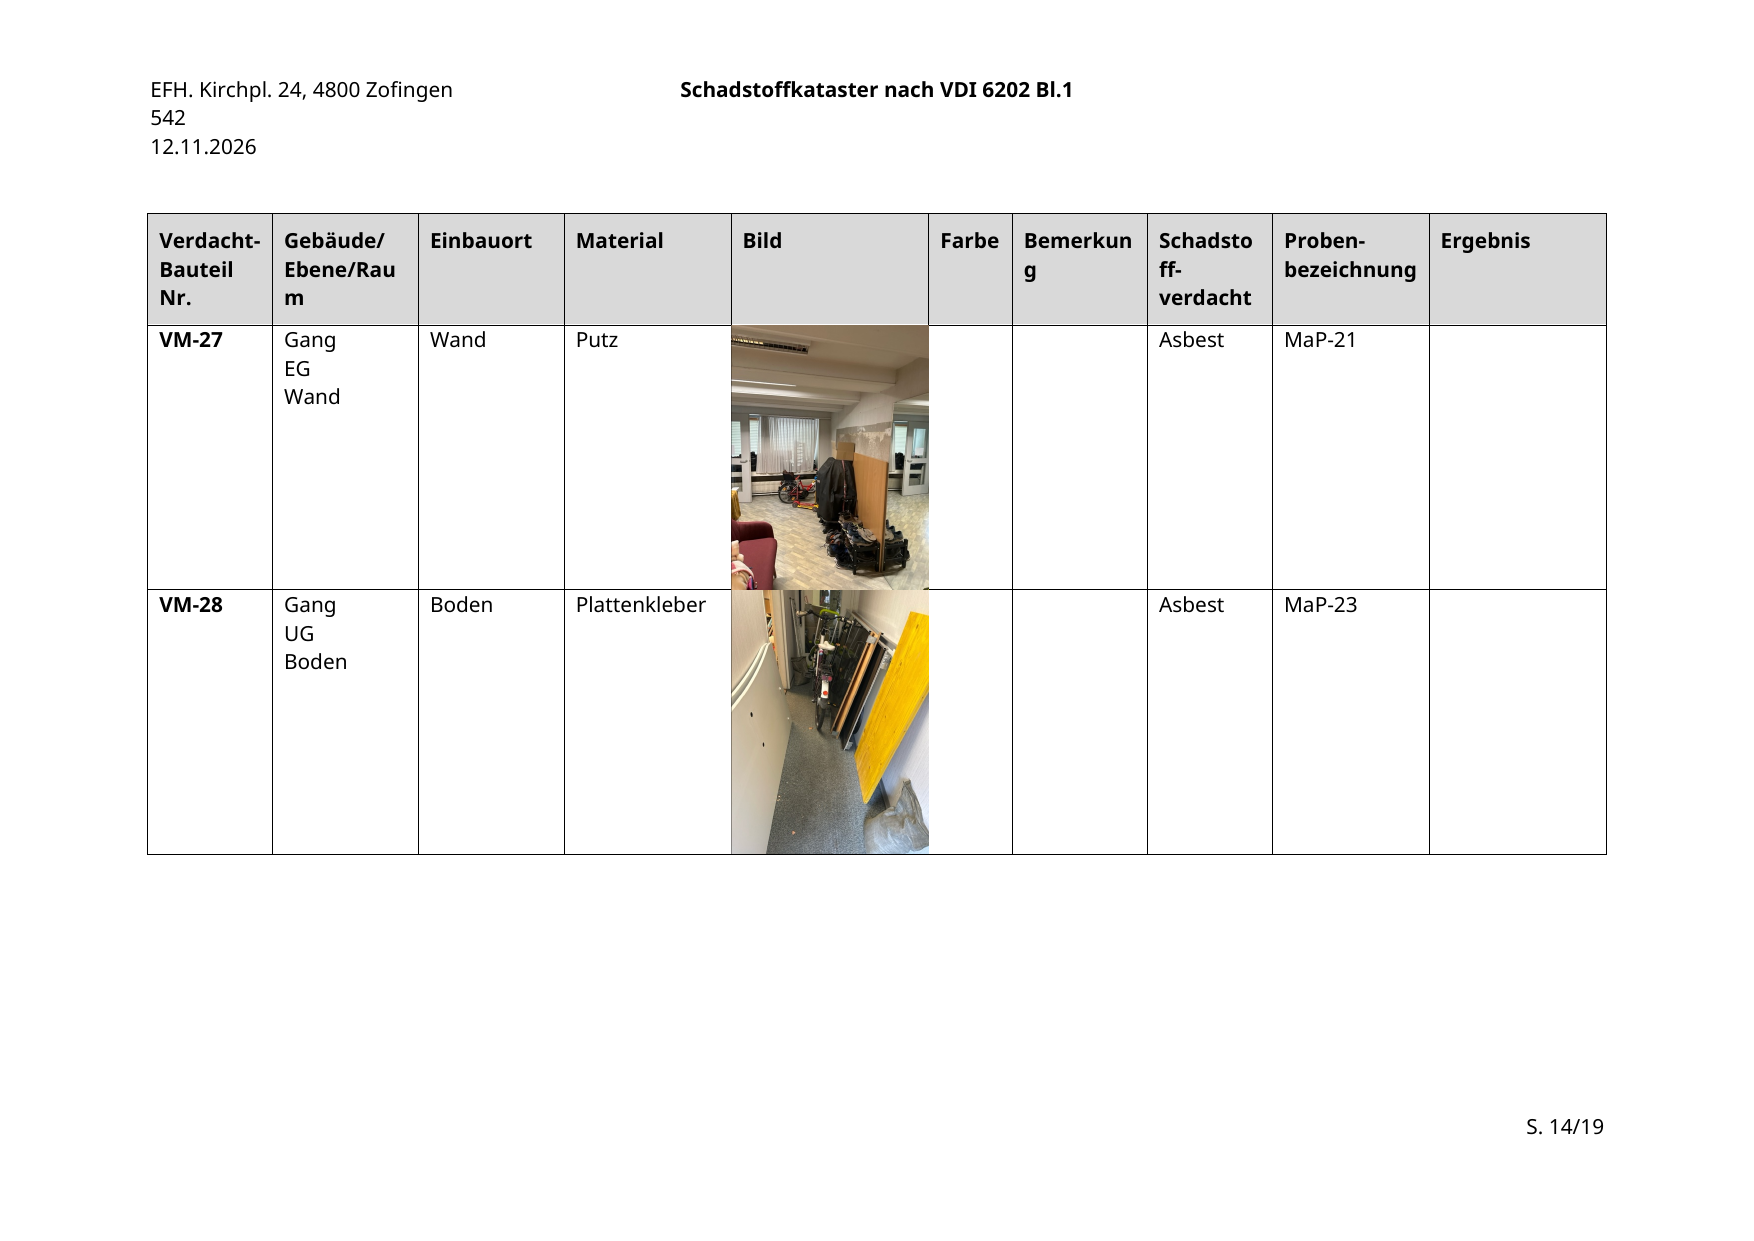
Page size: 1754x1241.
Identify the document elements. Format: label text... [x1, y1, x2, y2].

table_header Einbauort [419, 214, 564, 324]
table_header Farbe [929, 214, 1012, 324]
table_cell Putz [565, 326, 731, 589]
table_header Bemerkung [1013, 214, 1147, 324]
table_cell Asbest [1148, 326, 1272, 589]
table_cell [929, 326, 1012, 589]
table_cell MaP-21 [1273, 326, 1429, 589]
table_cell [1430, 590, 1606, 854]
table_header Gebäude/ Ebene/Raum [273, 214, 418, 324]
table_cell MaP-23 [1273, 590, 1429, 854]
table_cell [1013, 326, 1147, 589]
table_cell Wand [419, 326, 564, 589]
table_cell VM-28 [148, 590, 272, 854]
picture [731, 325, 929, 854]
table_cell Boden [419, 590, 564, 854]
table_cell Plattenkleber [565, 590, 731, 854]
table_cell Gang UG Boden [273, 590, 418, 854]
table_header Verdacht-Bauteil Nr. [148, 214, 272, 324]
table_cell Asbest [1148, 590, 1272, 854]
table_header Schadstoff-verdacht [1148, 214, 1272, 324]
table_cell Gang EG Wand [273, 326, 418, 589]
table_header Bild [732, 214, 928, 324]
table_header Proben-bezeichnung [1273, 214, 1429, 324]
table_header Ergebnis [1430, 214, 1606, 324]
table_cell VM-27 [148, 326, 272, 589]
table_header Material [565, 214, 731, 324]
table_cell [929, 590, 1012, 854]
table_cell [1013, 590, 1147, 854]
table_cell [1430, 326, 1606, 589]
